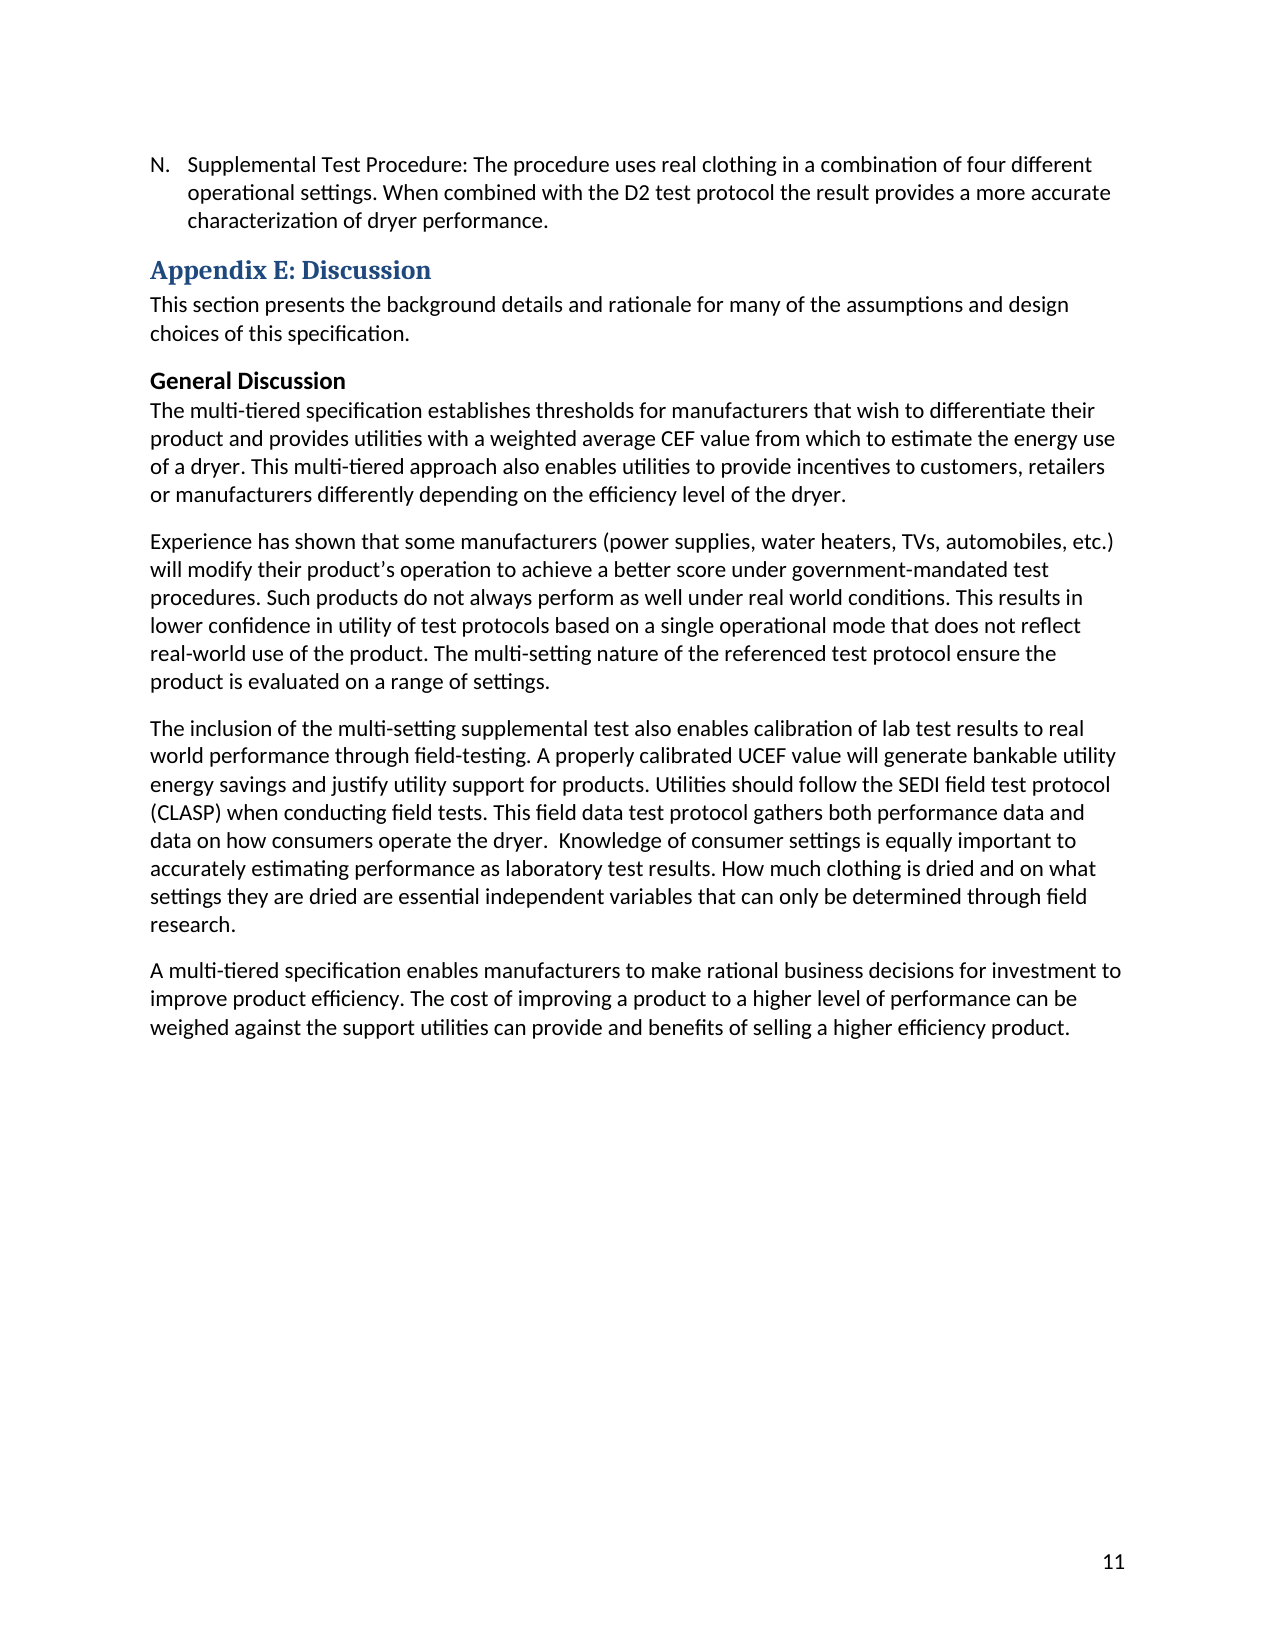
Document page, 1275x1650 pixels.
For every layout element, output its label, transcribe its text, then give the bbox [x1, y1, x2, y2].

text The inclusion of the multi-setting supplemental test also enables calibration of lab test results to real world performance through field-testing. A properly calibrated UCEF value will generate bankable utility energy savings and justify utility support for products. Utilities should follow the SEDI field test protocol (CLASP) when conducting field tests. This field data test protocol gathers both performance data and data on how consumers operate the dryer. Knowledge of consumer settings is equally important to accurately estimating performance as laboratory test results. How much clothing is dried and on what settings they are dried are essential independent variables that can only be determined through field research. [150, 714, 1125, 938]
text A multi-tiered specification enables manufacturers to make rational business decisions for investment to improve product efficiency. The cost of improving a product to a higher level of performance can be weighed against the support utilities can provide and benefits of selling a higher efficiency product. [150, 957, 1125, 1041]
text This section presents the background details and rationale for many of the assumptions and design choices of this specification. [150, 291, 1125, 347]
text N. Supplemental Test Procedure: The procedure uses real clothing in a combination of four different operational settings. When combined with the D2 test protocol the result provides a more accurate characterization of dryer performance. [150, 150, 1125, 234]
text The multi-tiered specification establishes thresholds for manufacturers that wish to differentiate their product and provides utilities with a weighted average CEF value from which to estimate the energy use of a dryer. This multi-tiered approach also enables utilities to provide incentives to customers, retailers or manufacturers differently depending on the efficiency level of the dryer. [150, 396, 1125, 508]
text Experience has shown that some manufacturers (power supplies, water heaters, TVs, automobiles, etc.) will modify their product’s operation to achieve a better score under government-mandated test procedures. Such products do not always perform as well under real world conditions. This results in lower confidence in utility of test protocols based on a single operational mode that does not reflect real-world use of the product. The multi-setting nature of the referenced test protocol ensure the product is evaluated on a range of settings. [150, 527, 1125, 695]
subtitle Appendix E: Discussion [150, 255, 1125, 286]
text General Discussion [150, 365, 1125, 396]
